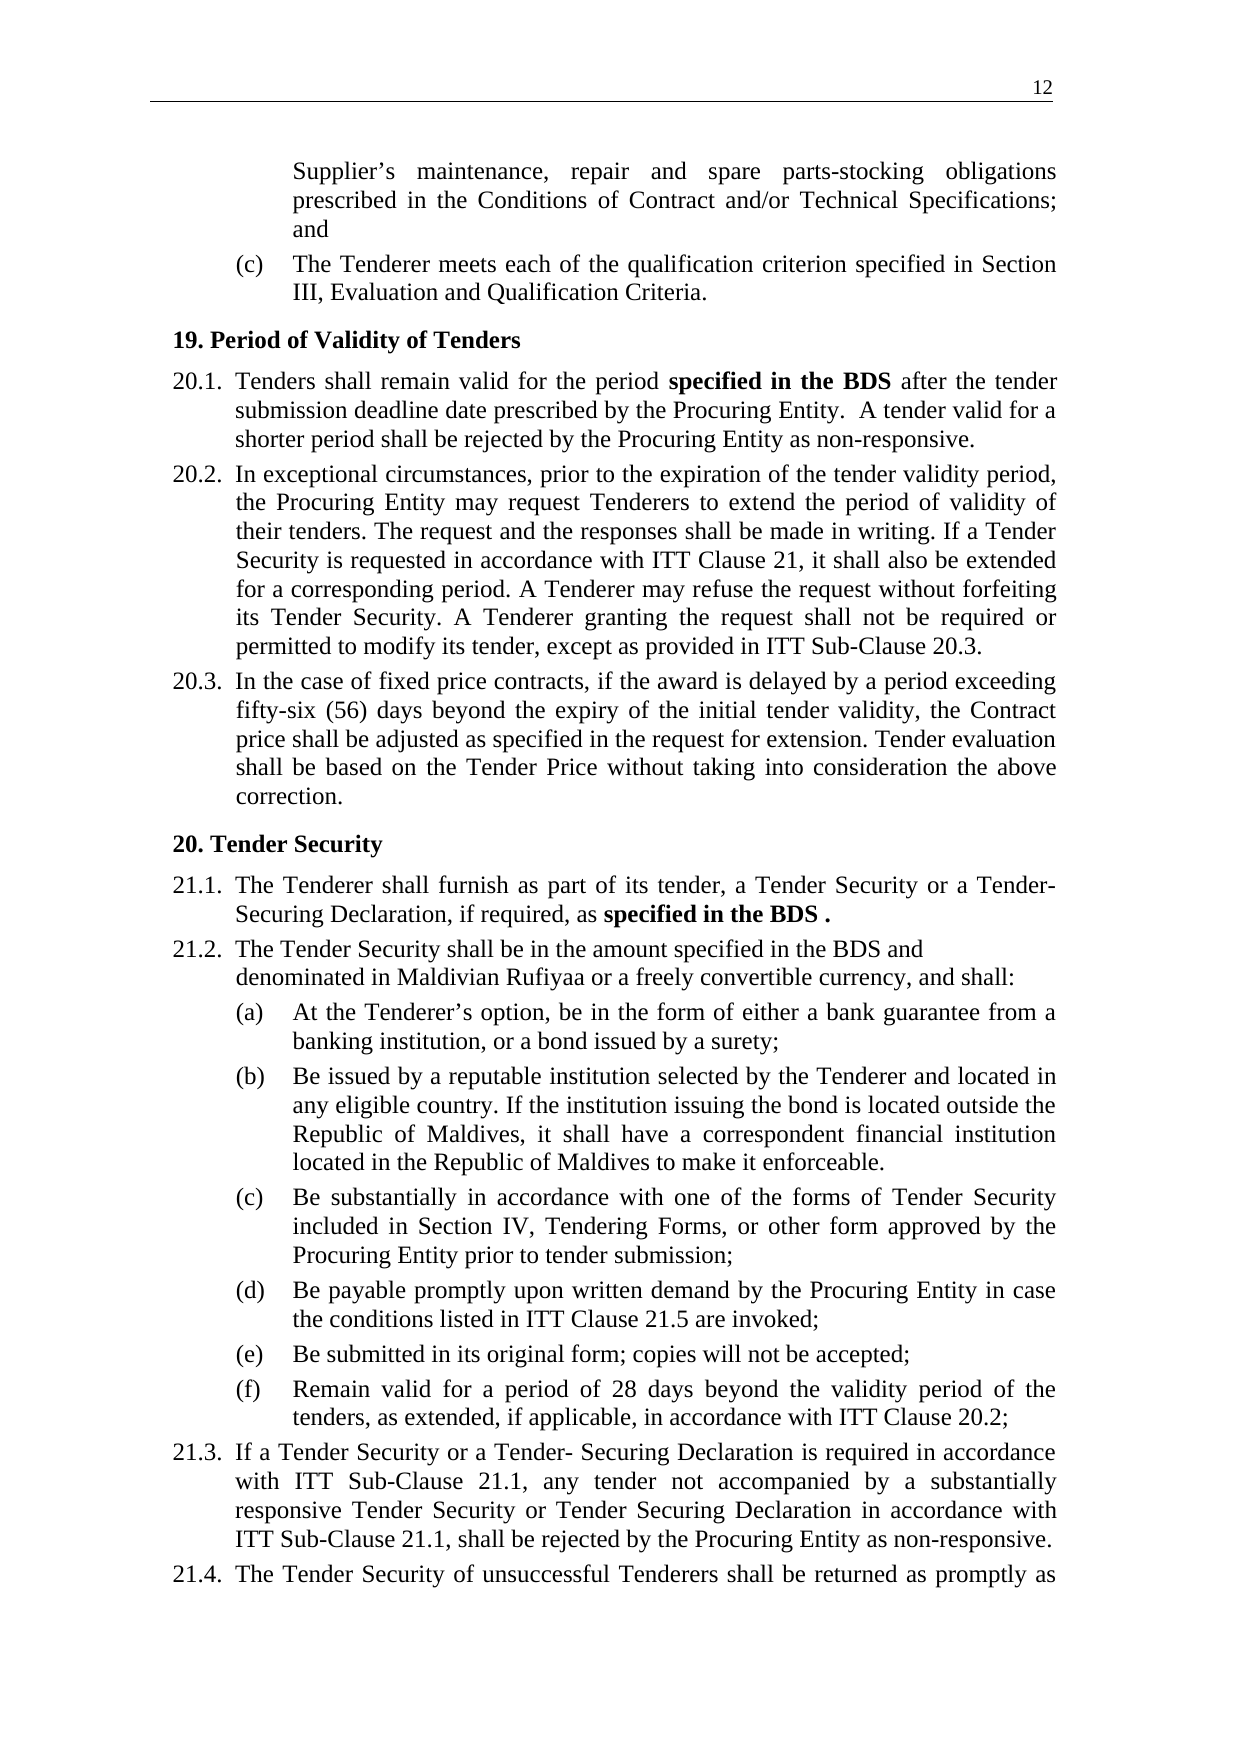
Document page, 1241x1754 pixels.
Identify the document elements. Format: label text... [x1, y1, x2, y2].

table_cell Period of Validity of Tenders Tenders shall remain valid for the period specified in the BDS after the tender submission deadline date prescribed by the Procuring Entity. A tender valid for a shorter period shall be rejected by the Procuring Entity as non-responsive. In exceptional circumstances, prior to the expiration of the tender validity period, the Procuring Entity may request Tenderers to extend the period of validity of their tenders. The request and the responses shall be made in writing. If a Tender Security is requested in accordance with ITT Clause 21, it shall also be extended for a corresponding period. A Tenderer may refuse the request without forfeiting its Tender Security. A Tenderer granting the request shall not be required or permitted to modify its tender, except as provided in ITT Sub-Clause 20.3. In the case of fixed price contracts, if the award is delayed by a period exceeding fifty-six (56) days beyond the expiry of the initial tender validity, the Contract price shall be adjusted as specified in the request for extension. Tender evaluation shall be based on the Tender Price without taking into consideration the above correction. [161, 313, 1069, 816]
